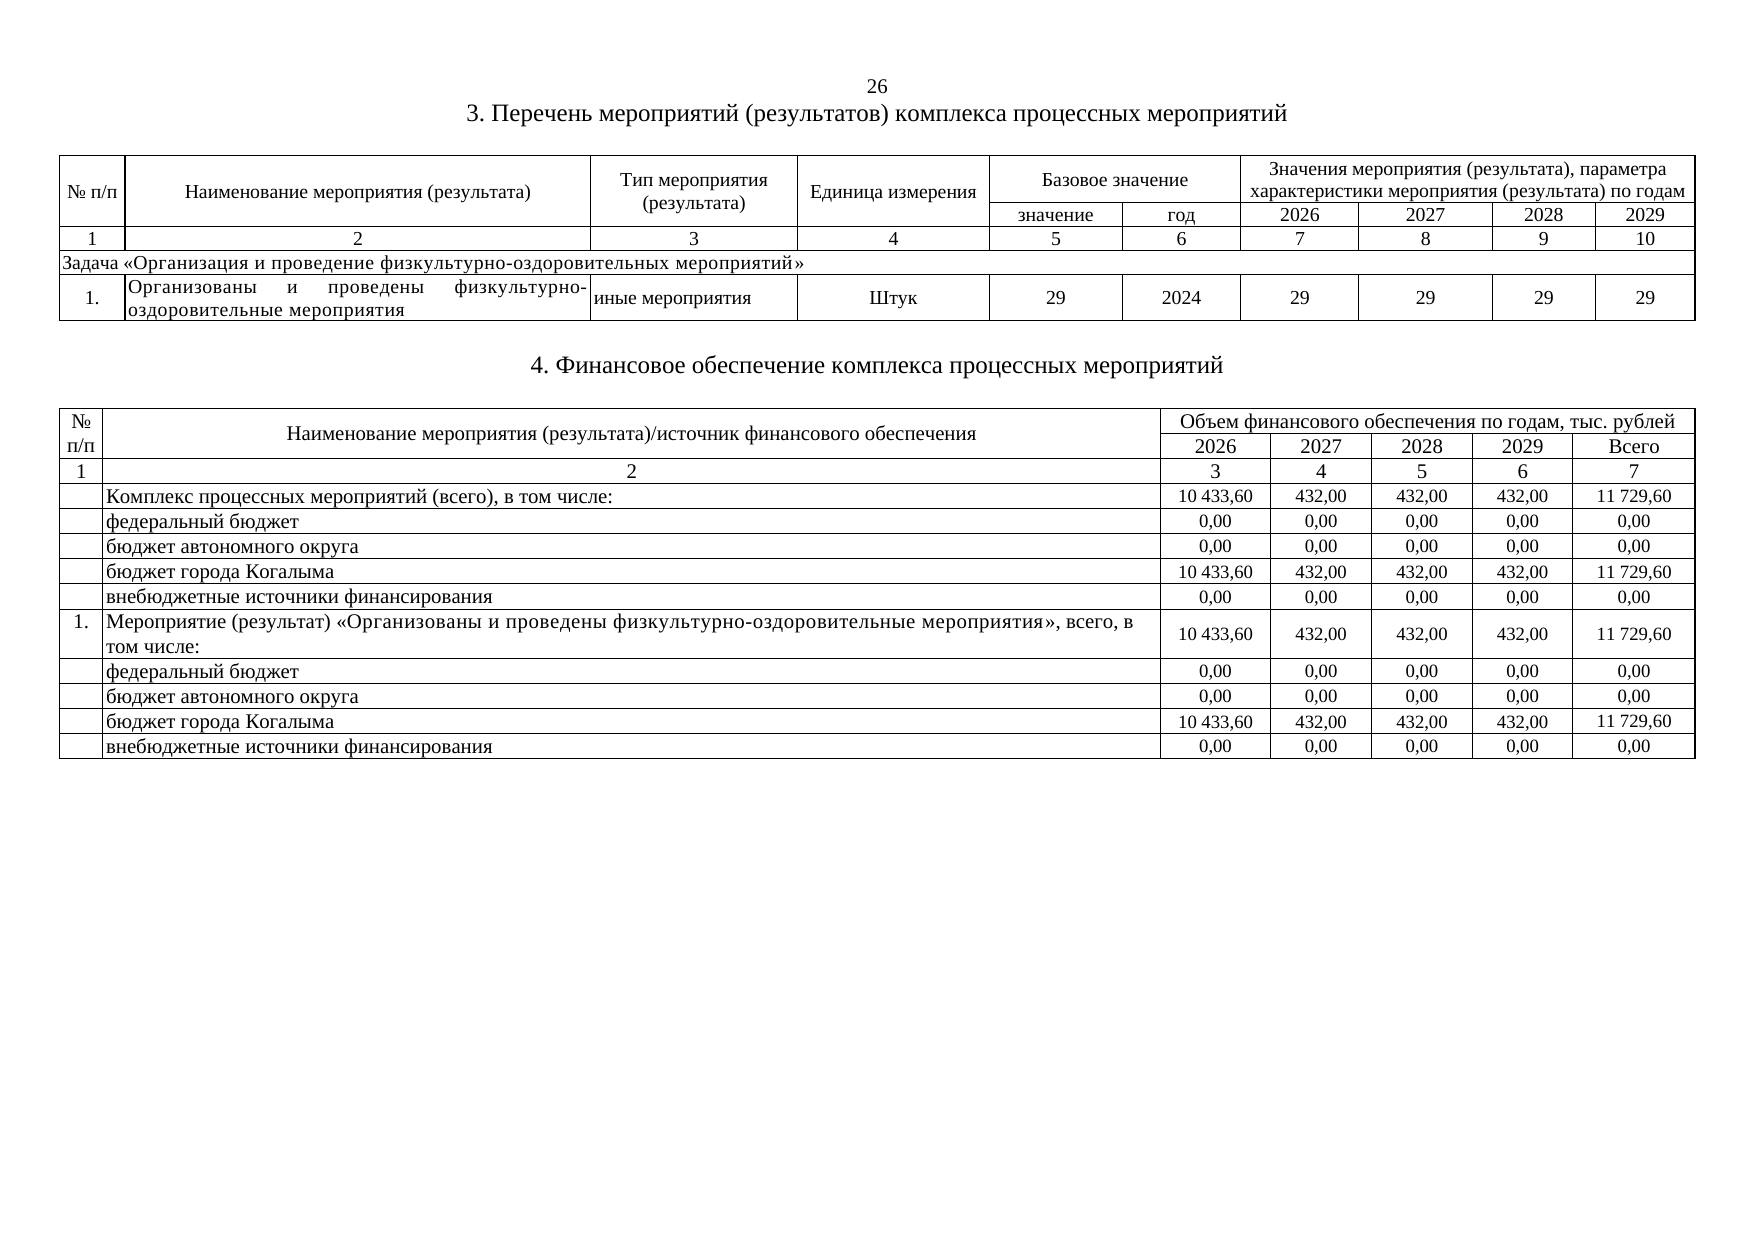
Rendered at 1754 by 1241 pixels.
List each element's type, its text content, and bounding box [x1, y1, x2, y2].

table_cell [60, 534, 102, 558]
table_cell год [1123, 203, 1240, 226]
table_cell 11 729,60 [1573, 610, 1694, 658]
table_cell 11 729,60 [1573, 559, 1694, 583]
table_cell 1 [60, 459, 102, 483]
table_header № п/п [60, 409, 102, 458]
table_cell 0,00 [1161, 584, 1270, 608]
table_cell 3 [591, 227, 797, 250]
table_cell 2028 [1493, 203, 1595, 226]
table_cell 2028 [1372, 434, 1472, 458]
table_cell 0,00 [1473, 509, 1572, 533]
table_cell 0,00 [1473, 584, 1572, 608]
table_cell 7 [1241, 227, 1358, 250]
table_cell 2029 [1596, 203, 1694, 226]
table_cell 0,00 [1161, 534, 1270, 558]
table_cell 432,00 [1271, 484, 1371, 508]
table_cell 0,00 [1573, 659, 1694, 683]
table_cell 1 [60, 227, 124, 250]
table_cell внебюджетные источники финансирования [103, 584, 1160, 608]
table_cell 432,00 [1271, 709, 1371, 733]
table_cell 432,00 [1372, 559, 1472, 583]
table_cell Организованы и проведены физкультурно-оздоровительные мероприятия [126, 275, 590, 320]
table_cell 3 [1161, 459, 1270, 483]
table_header Наименование мероприятия (результата)/источник финансового обеспечения [103, 409, 1160, 458]
table_header Значения мероприятия (результата), параметра характеристики мероприятия (результата) по годам [1241, 156, 1694, 202]
table_cell 4 [798, 227, 989, 250]
table_cell 0,00 [1161, 684, 1270, 708]
table_cell федеральный бюджет [103, 659, 1160, 683]
table_cell 29 [1241, 275, 1358, 320]
table_cell 0,00 [1372, 534, 1472, 558]
table_cell 2027 [1271, 434, 1371, 458]
table_cell 6 [1123, 227, 1240, 250]
table_cell 0,00 [1573, 534, 1694, 558]
table_cell 0,00 [1473, 534, 1572, 558]
table_header Объем финансового обеспечения по годам, тыс. рублей [1161, 409, 1694, 433]
table_cell 432,00 [1473, 610, 1572, 658]
table_cell бюджет города Когалыма [103, 709, 1160, 733]
table_cell 432,00 [1473, 709, 1572, 733]
table_cell 432,00 [1372, 484, 1472, 508]
table_cell бюджет города Когалыма [103, 559, 1160, 583]
table_cell Мероприятие (результат) «Организованы и проведены физкультурно-оздоровительные мероприятия», всего, в том числе: [103, 610, 1160, 658]
table_cell 29 [1359, 275, 1492, 320]
table_cell 0,00 [1372, 684, 1472, 708]
table_cell бюджет автономного округа [103, 684, 1160, 708]
table_cell 2 [103, 459, 1160, 483]
table_header Единица измерения [798, 156, 989, 226]
table_cell 0,00 [1271, 509, 1371, 533]
table_cell 0,00 [1372, 584, 1472, 608]
text 4. Финансовое обеспечение комплекса процессных мероприятий [59, 350, 1695, 379]
table_cell [60, 559, 102, 583]
table_cell 9 [1493, 227, 1595, 250]
table_cell 0,00 [1271, 734, 1371, 758]
table_cell 11 729,60 [1573, 484, 1694, 508]
text 3. Перечень мероприятий (результатов) комплекса процессных мероприятий [59, 98, 1695, 127]
table_cell 29 [1493, 275, 1595, 320]
table_cell 0,00 [1473, 659, 1572, 683]
table_cell 29 [990, 275, 1122, 320]
table_cell значение [990, 203, 1122, 226]
table_cell 432,00 [1372, 709, 1472, 733]
table_cell 1. [60, 275, 124, 320]
table_cell [60, 484, 102, 508]
table_cell 432,00 [1473, 559, 1572, 583]
table_cell 10 433,60 [1161, 559, 1270, 583]
table_cell 2027 [1359, 203, 1492, 226]
table_cell 0,00 [1271, 584, 1371, 608]
table_cell 0,00 [1573, 584, 1694, 608]
table_cell 1. [60, 610, 102, 658]
table_cell 0,00 [1161, 509, 1270, 533]
table_cell 0,00 [1271, 684, 1371, 708]
table_cell 0,00 [1161, 734, 1270, 758]
table_cell Всего [1573, 434, 1694, 458]
table_cell Комплекс процессных мероприятий (всего), в том числе: [103, 484, 1160, 508]
table_cell 2026 [1161, 434, 1270, 458]
table_cell 11 729,60 [1573, 709, 1694, 733]
table_cell [60, 584, 102, 608]
table_cell 5 [990, 227, 1122, 250]
table_cell 2 [126, 227, 590, 250]
table_cell 7 [1573, 459, 1694, 483]
table_cell 0,00 [1573, 684, 1694, 708]
table_cell 2029 [1473, 434, 1572, 458]
table_cell 29 [1596, 275, 1694, 320]
table_cell бюджет автономного округа [103, 534, 1160, 558]
table_header Наименование мероприятия (результата) [126, 156, 590, 226]
table_cell 2024 [1123, 275, 1240, 320]
table_cell 8 [1359, 227, 1492, 250]
table_cell 10 433,60 [1161, 709, 1270, 733]
table_cell 0,00 [1271, 534, 1371, 558]
table_cell [60, 509, 102, 533]
table_cell иные мероприятия [591, 275, 797, 320]
table_header № п/п [60, 156, 124, 226]
table_header Тип мероприятия (результата) [591, 156, 797, 226]
table_cell [60, 659, 102, 683]
table_cell Штук [798, 275, 989, 320]
table_cell 10 433,60 [1161, 484, 1270, 508]
table_cell 2026 [1241, 203, 1358, 226]
table_header Базовое значение [990, 156, 1240, 202]
table_cell 0,00 [1161, 659, 1270, 683]
table_cell [60, 734, 102, 758]
table_cell 0,00 [1372, 659, 1472, 683]
table_cell 432,00 [1271, 610, 1371, 658]
table_cell 0,00 [1271, 659, 1371, 683]
table_cell 4 [1271, 459, 1371, 483]
table_cell 0,00 [1573, 509, 1694, 533]
table_cell 432,00 [1372, 610, 1472, 658]
table_cell 0,00 [1573, 734, 1694, 758]
table_cell внебюджетные источники финансирования [103, 734, 1160, 758]
table_cell 5 [1372, 459, 1472, 483]
table_cell 0,00 [1473, 734, 1572, 758]
table_cell 432,00 [1271, 559, 1371, 583]
table_cell 10 [1596, 227, 1694, 250]
table_cell 0,00 [1473, 684, 1572, 708]
table_cell [60, 684, 102, 708]
table_cell 0,00 [1372, 734, 1472, 758]
table_cell 10 433,60 [1161, 610, 1270, 658]
table_cell 0,00 [1372, 509, 1472, 533]
table_cell 432,00 [1473, 484, 1572, 508]
table_cell федеральный бюджет [103, 509, 1160, 533]
table_cell 6 [1473, 459, 1572, 483]
table_cell [60, 709, 102, 733]
